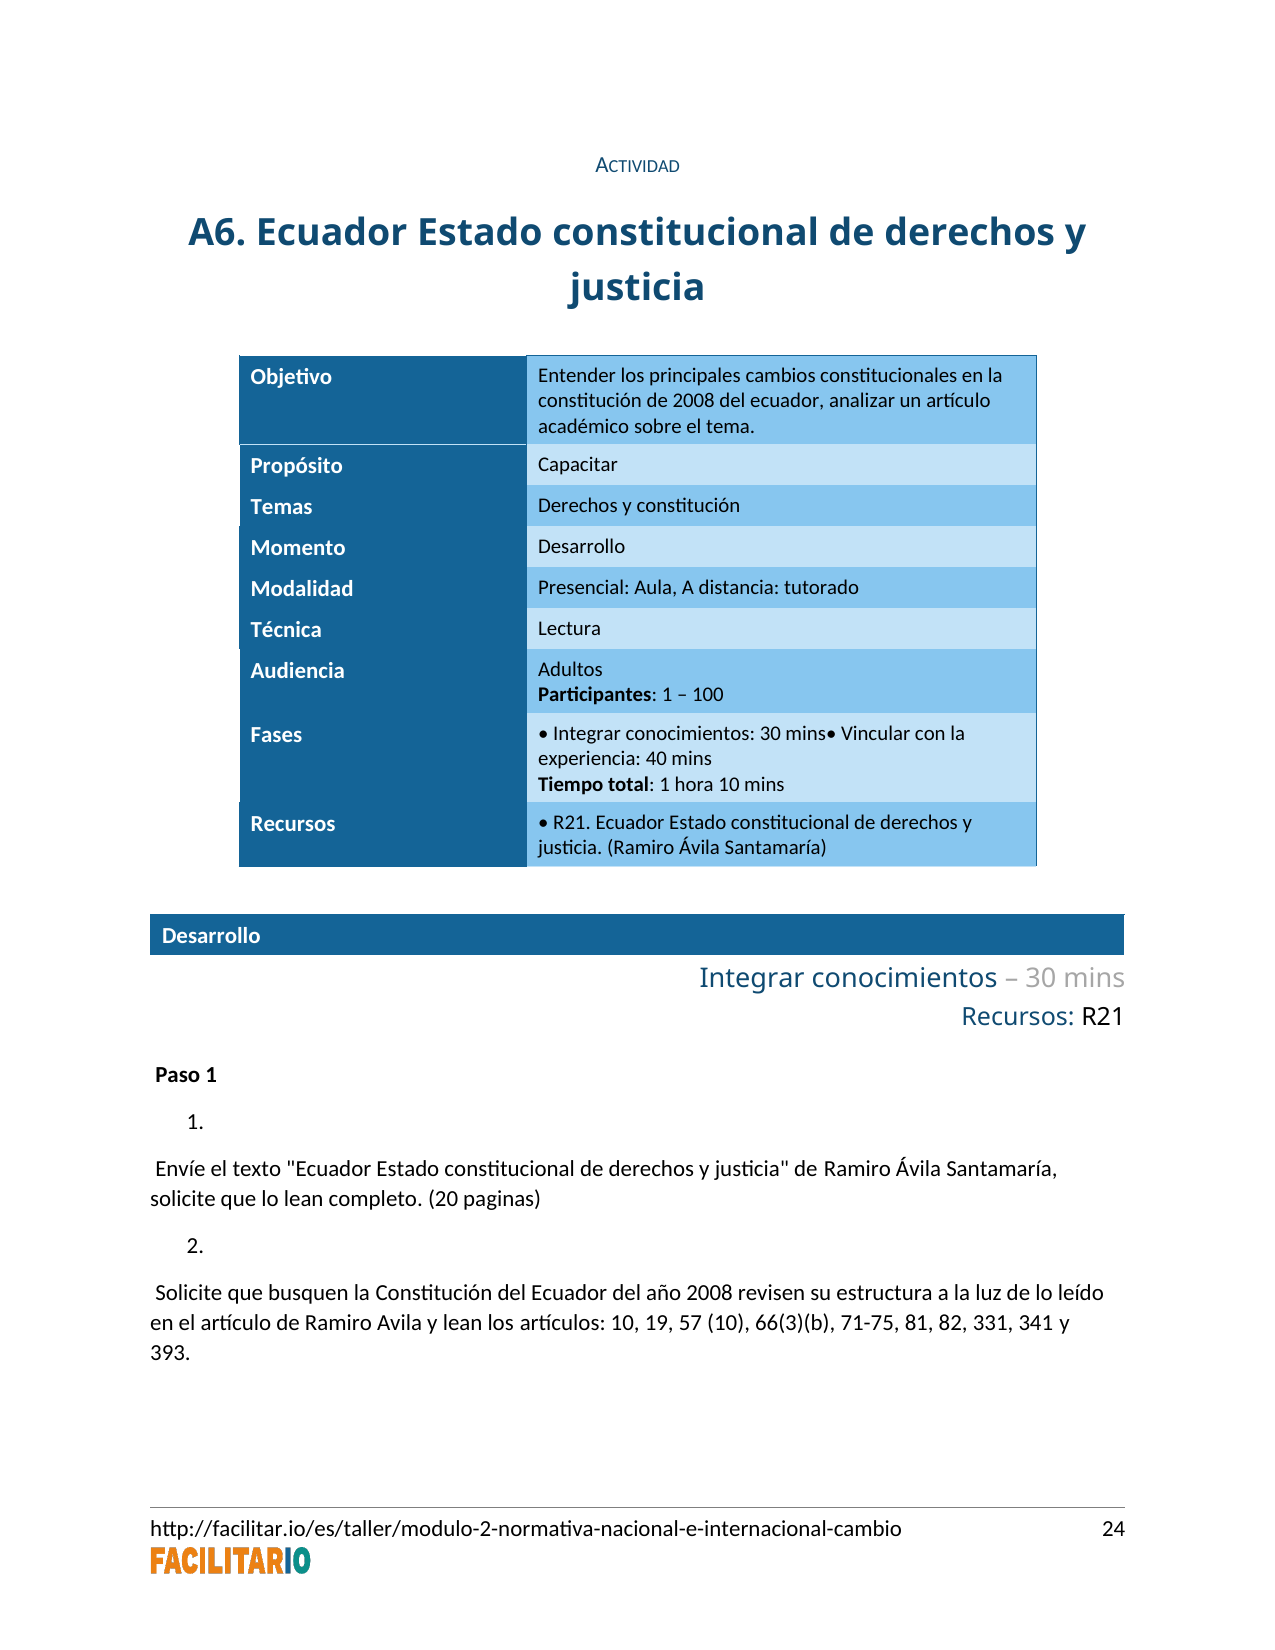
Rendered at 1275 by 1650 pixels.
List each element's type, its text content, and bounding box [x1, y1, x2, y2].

text Actividad [150, 150, 1125, 178]
subtitle Integrar conocimientos – 30 mins [150, 959, 1125, 996]
text Solicite que busquen la Constitución del Ecuador del año 2008 revisen su estructura a la luz de lo leído en el artículo de Ramiro Avila y lean los artículos: 10, 19, 57 (10), 66(3)(b), 71-75, 81, 82, 331, 341 y 393. [150, 1278, 1125, 1367]
table_cell Temas [240, 486, 526, 526]
table_cell Adultos Participantes: 1 – 100 [527, 649, 1036, 713]
table_cell Modalidad [240, 568, 526, 608]
text 2. [150, 1231, 1125, 1259]
subtitle A6. Ecuador Estado constitucional de derechos y justicia [150, 205, 1125, 311]
table_cell Audiencia [240, 650, 526, 713]
table_cell • Integrar conocimientos: 30 mins Tiempo total: 1 hora 10 mins [527, 713, 1036, 802]
table_cell • R21. Ecuador Estado constitucional de derechos y justicia. (Ramiro Ávila Santamaría) [527, 802, 1036, 866]
text 1. [150, 1107, 1125, 1135]
table_cell Momento [240, 528, 526, 567]
table_header Objetivo [240, 356, 526, 444]
table_cell Capacitar [527, 445, 1036, 485]
table_header Entender los principales cambios constitucionales en la constitución de 2008 del ecuador, analizar un artículo académico sobre el tema. [527, 356, 1036, 444]
picture [145, 1544, 315, 1576]
text Recursos: R21 [150, 999, 1125, 1033]
table_cell Presencial: Aula, A distancia: tutorado [527, 567, 1036, 608]
table_cell Derechos y constitución [527, 485, 1036, 526]
table_cell Lectura [527, 608, 1036, 649]
table_cell Técnica [240, 609, 526, 649]
text Envíe el texto "Ecuador Estado constitucional de derechos y justicia" de Ramiro Ávila Santamaría, solicite que lo lean completo. (20 paginas) [150, 1154, 1125, 1212]
text Paso 1 [150, 1060, 1125, 1088]
table_cell Propósito [240, 446, 526, 485]
table_cell Desarrollo [527, 526, 1036, 567]
table_cell Fases [240, 714, 526, 802]
table_header Desarrollo [151, 915, 1124, 955]
table_cell Recursos [240, 803, 526, 866]
